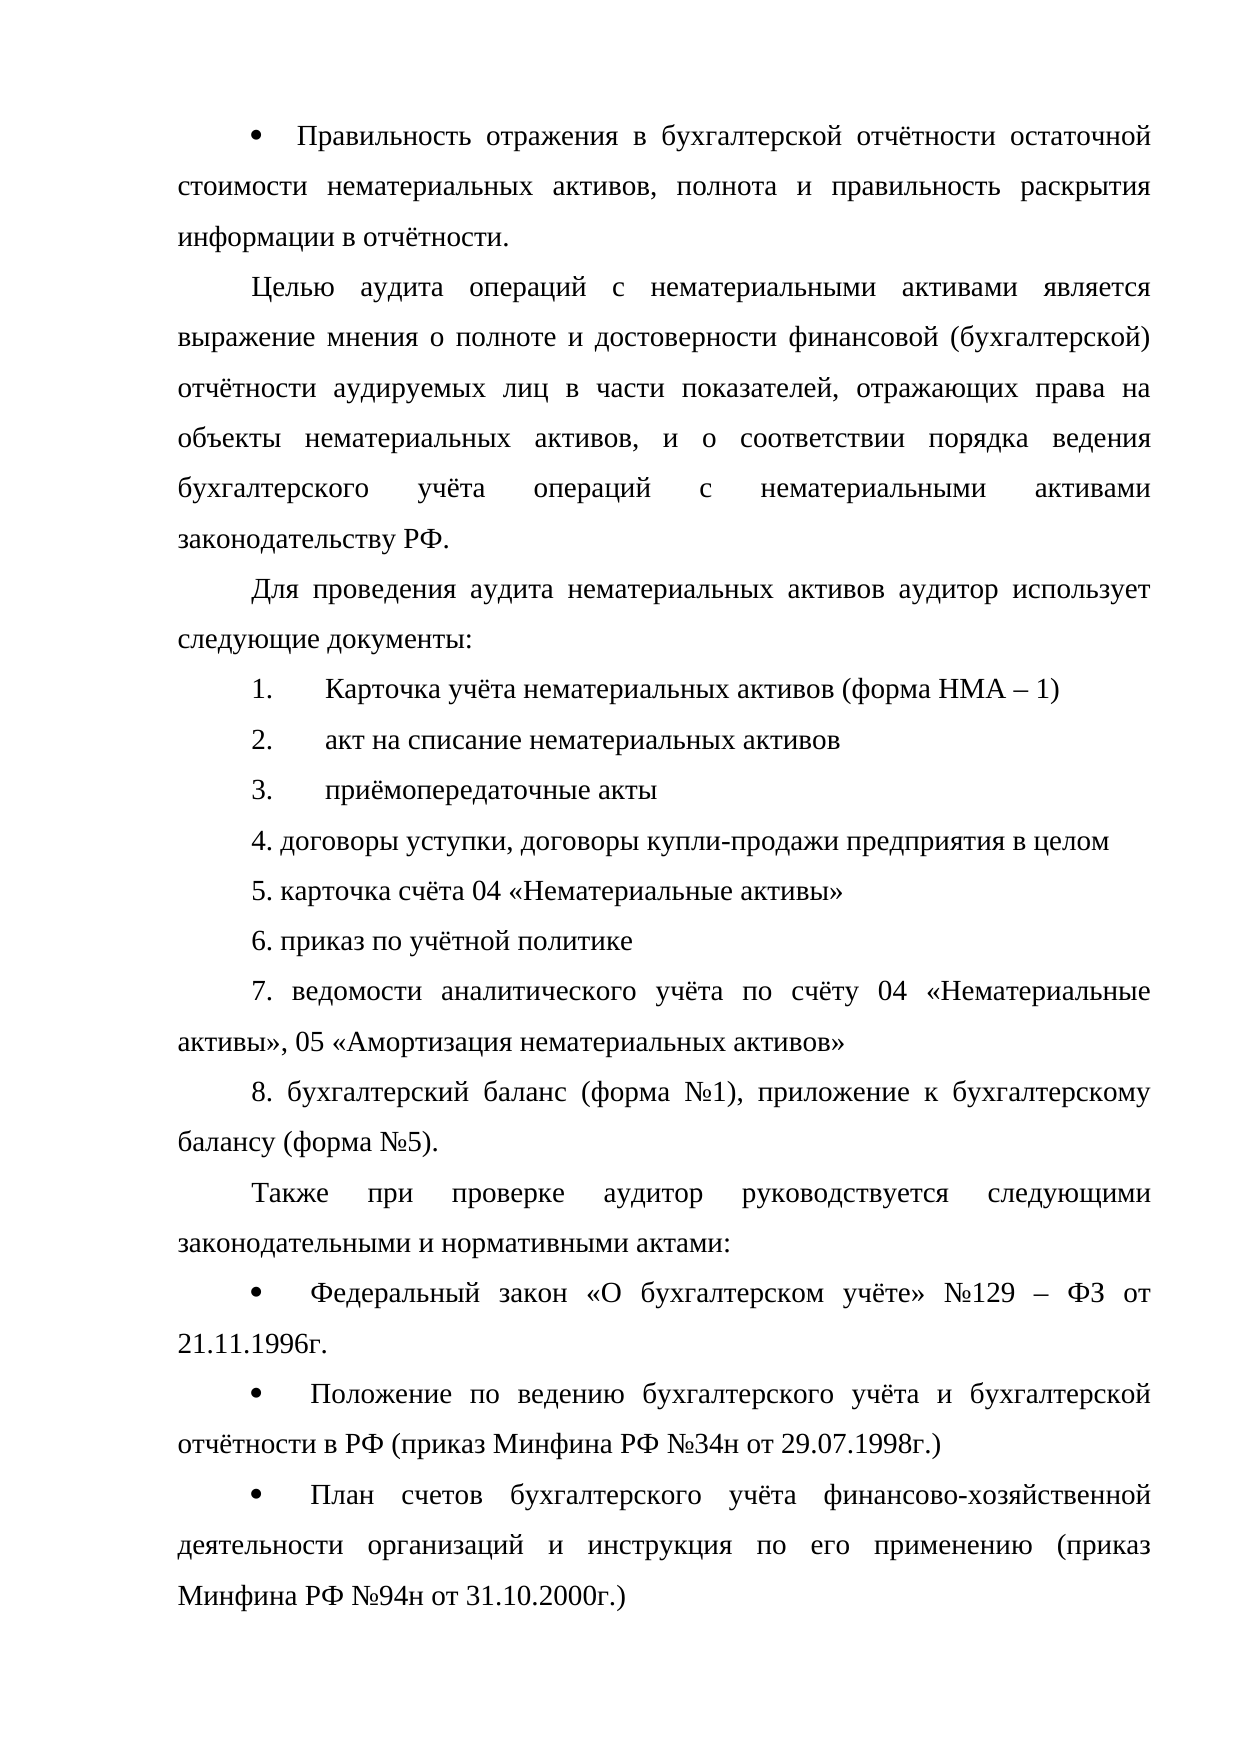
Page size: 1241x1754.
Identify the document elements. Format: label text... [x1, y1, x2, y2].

text Для проведения аудита нематериальных активов аудитор использует следующие документы: [177, 571, 1152, 655]
list Правильность отражения в бухгалтерской отчётности остаточной стоимости нематериальных активов, полнота и правильность раскрытия информации в отчётности. [177, 118, 1152, 252]
text 7. ведомости аналитического учёта по счёту 04 «Нематериальные активы», 05 «Амортизация нематериальных активов» [177, 973, 1152, 1057]
list План счетов бухгалтерского учёта финансово-хозяйственной деятельности организаций и инструкция по его применению (приказ Минфина РФ №94н от 31.10.2000г.) [177, 1477, 1152, 1611]
text Целью аудита операций с нематериальными активами является выражение мнения о полноте и достоверности финансовой (бухгалтерской) отчётности аудируемых лиц в части показателей, отражающих права на объекты нематериальных активов, и о соответствии порядка ведения бухгалтерского учёта операций с нематериальными активами законодательству РФ. [177, 269, 1152, 554]
list Карточка учёта нематериальных активов (форма НМА – 1) [177, 672, 1152, 705]
list Положение по ведению бухгалтерского учёта и бухгалтерской отчётности в РФ (приказ Минфина РФ №34н от 29.07.1998г.) [177, 1376, 1152, 1460]
list приёмопередаточные акты [177, 772, 1152, 806]
list акт на списание нематериальных активов [177, 722, 1152, 756]
list Федеральный закон «О бухгалтерском учёте» №129 – ФЗ от 21.11.1996г. [177, 1275, 1152, 1359]
text Также при проверке аудитор руководствуется следующими законодательными и нормативными актами: [177, 1175, 1152, 1259]
text 6. приказ по учётной политике [177, 923, 1152, 957]
text 4. договоры уступки, договоры купли-продажи предприятия в целом [177, 823, 1152, 856]
text 8. бухгалтерский баланс (форма №1), приложение к бухгалтерскому балансу (форма №5). [177, 1074, 1152, 1158]
text 5. карточка счёта 04 «Нематериальные активы» [177, 873, 1152, 906]
